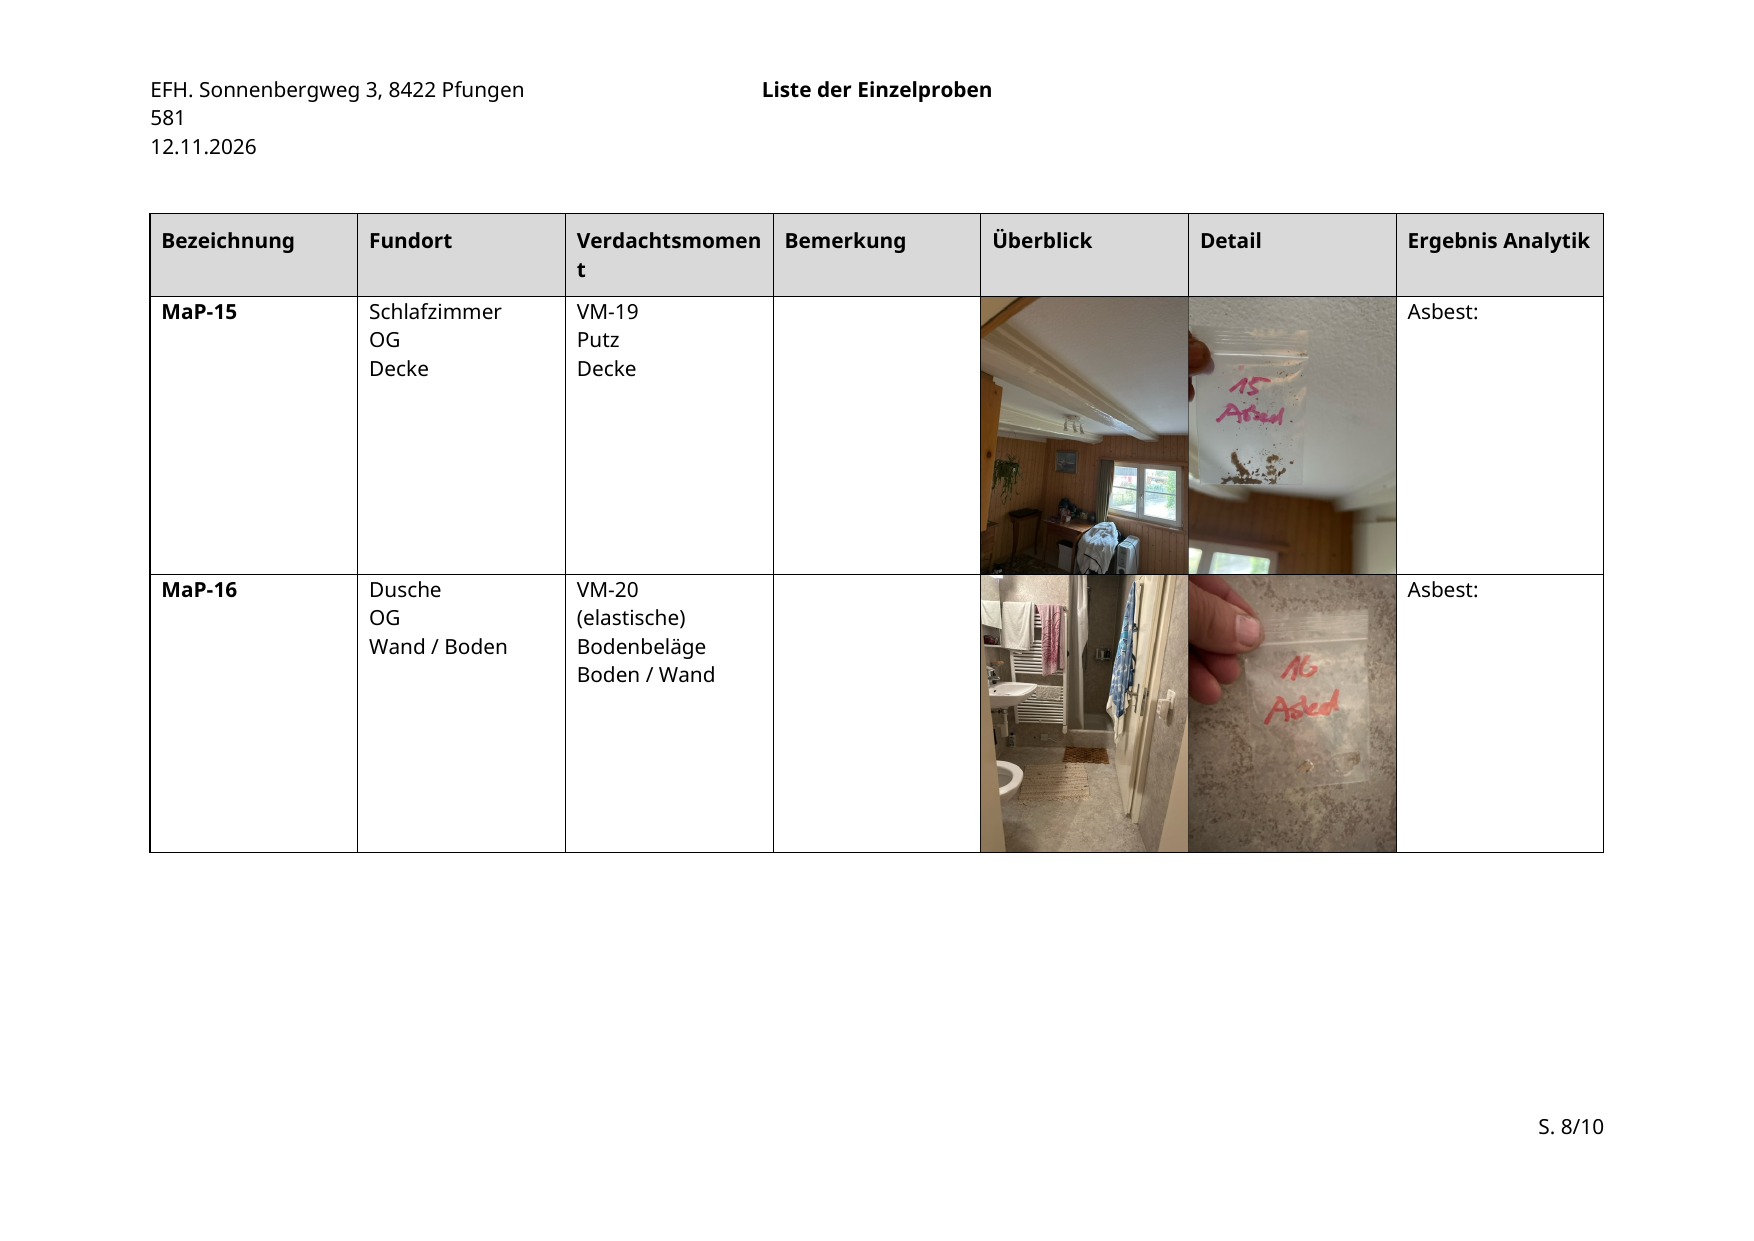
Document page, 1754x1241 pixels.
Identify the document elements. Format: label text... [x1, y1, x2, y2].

table_header Bezeichnung [151, 214, 357, 296]
table_cell VM-19 Putz Decke [566, 297, 773, 574]
table_cell Asbest: [1397, 297, 1603, 574]
table_header Verdachtsmoment [566, 214, 773, 296]
table_cell Asbest: [1397, 575, 1603, 852]
table_header Überblick [981, 214, 1188, 296]
table_cell [774, 297, 980, 574]
table_cell MaP-15 [151, 297, 357, 574]
table_cell Dusche OG Wand / Boden [358, 575, 565, 852]
picture [980, 575, 1397, 852]
table_cell Schlafzimmer OG Decke [358, 297, 565, 574]
table_header Ergebnis Analytik [1397, 214, 1603, 296]
table_cell VM-20 (elastische) Bodenbeläge Boden / Wand [566, 575, 773, 852]
table_cell [774, 575, 980, 852]
table_cell MaP-16 [151, 575, 357, 852]
table_header Bemerkung [774, 214, 980, 296]
picture [980, 297, 1397, 574]
table_header Fundort [358, 214, 565, 296]
table_header Detail [1189, 214, 1396, 296]
